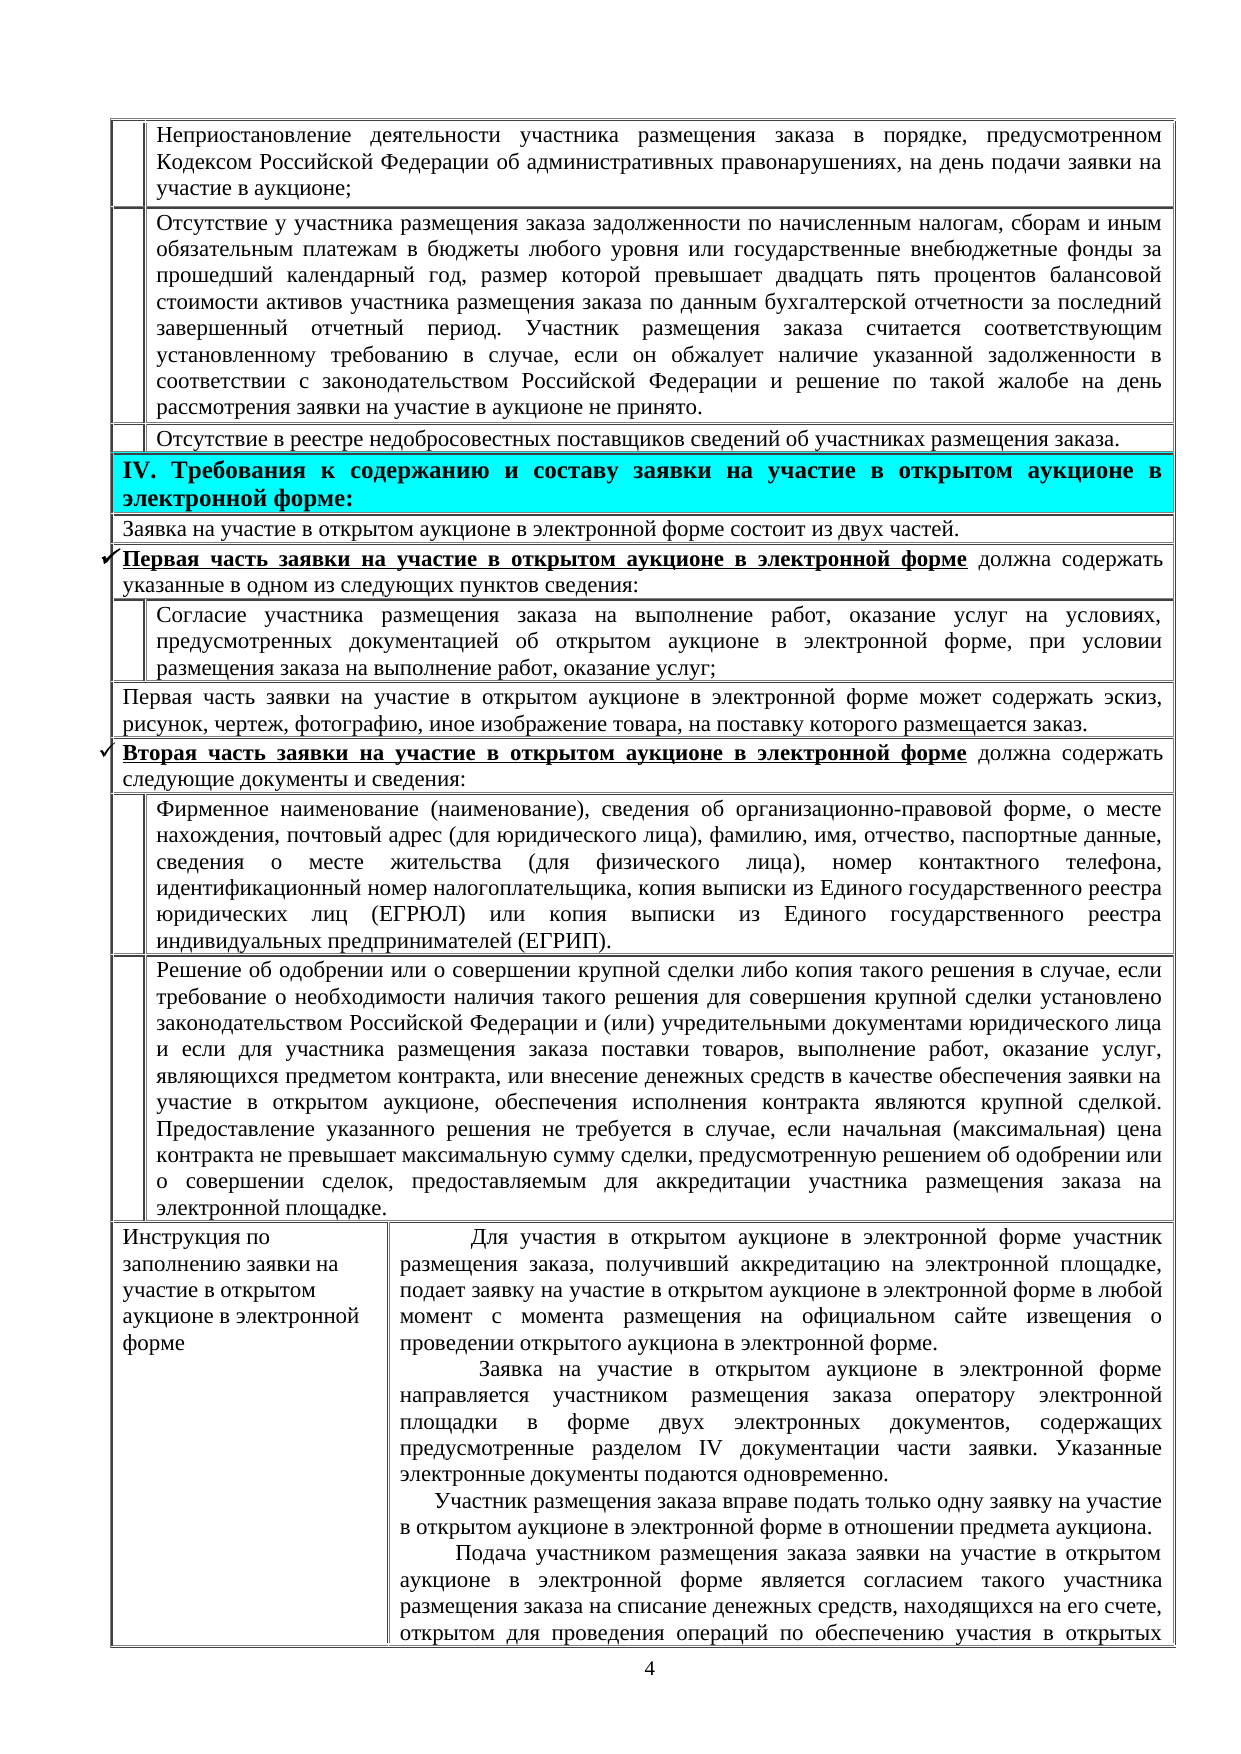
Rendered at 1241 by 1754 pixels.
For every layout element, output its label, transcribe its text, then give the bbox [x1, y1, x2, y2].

table_cell Решение об одобрении или о совершении крупной сделки либо копия такого решения в случае, если требование о необходимости наличия такого решения для совершения крупной сделки установлено законодательством Российской Федерации и (или) учредительными документами юридического лица и если для участника размещения заказа поставки товаров, выполнение работ, оказание услуг, являющихся предметом контракта, или внесение денежных средств в качестве обеспечения заявки на участие в открытом аукционе, обеспечения исполнения контракта являются крупной сделкой. Предоставление указанного решения не требуется в случае, если начальная (максимальная) цена контракта не превышает максимальную сумму сделки, предусмотренную решением об одобрении или о совершении сделок, предоставляемым для аккредитации участника размещения заказа на электронной площадке. [147, 957, 1173, 1220]
table_cell Первая часть заявки на участие в открытом аукционе в электронной форме должна содержать указанные в одном из следующих пунктов сведения: [113, 542, 1173, 598]
table_cell IV. Требования к содержанию и составу заявки на участие в открытом аукционе в электронной форме: [111, 451, 1174, 512]
table_cell Первая часть заявки на участие в открытом аукционе в электронной форме может содержать эскиз, рисунок, чертеж, фотографию, иное изображение товара, на поставку которого размещается заказ. [113, 680, 1173, 736]
table_cell Отсутствие в реестре недобросовестных поставщиков сведений об участниках размещения заказа. [147, 425, 1173, 451]
table_cell Фирменное наименование (наименование), сведения об организационно-правовой форме, о месте нахождения, почтовый адрес (для юридического лица), фамилию, имя, отчество, паспортные данные, сведения о месте жительства (для физического лица), номер контактного телефона, идентификационный номер налогоплательщика, копия выписки из Единого государственного реестра юридических лиц (ЕГРЮЛ) или копия выписки из Единого государственного реестра индивидуальных предпринимателей (ЕГРИП). [147, 795, 1173, 953]
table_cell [113, 1220, 388, 1645]
table_cell [113, 422, 144, 451]
table_cell Вторая часть заявки на участие в открытом аукционе в электронной форме должна содержать следующие документы и сведения: [113, 736, 1173, 792]
table_cell [113, 598, 143, 680]
table_cell [111, 206, 143, 422]
table_cell [111, 953, 145, 1220]
table_cell Отсутствие у участника размещения заказа задолженности по начисленным налогам, сборам и иным обязательным платежам в бюджеты любого уровня или государственные внебюджетные фонды за прошедший календарный год, размер которой превышает двадцать пять процентов балансовой стоимости активов участника размещения заказа по данным бухгалтерской отчетности за последний завершенный отчетный период. Участник размещения заказа считается соответствующим установленному требованию в случае, если он обжалует наличие указанной задолженности в соответствии с законодательством Российской Федерации и решение по такой жалобе на день рассмотрения заявки на участие в аукционе не принято. [147, 209, 1173, 422]
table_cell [388, 1221, 1174, 1645]
table_cell [113, 792, 144, 953]
table_cell [113, 121, 145, 206]
table_cell Неприостановление деятельности участника размещения заказа в порядке, предусмотренном Кодексом Российской Федерации об административных правонарушениях, на день подачи заявки на участие в аукционе; [145, 121, 1174, 206]
table_cell Заявка на участие в открытом аукционе в электронной форме состоит из двух частей. [113, 512, 1173, 542]
table_cell Согласие участника размещения заказа на выполнение работ, оказание услуг на условиях, предусмотренных документацией об открытом аукционе в электронной форме, при условии размещения заказа на выполнение работ, оказание услуг; [147, 601, 1173, 680]
